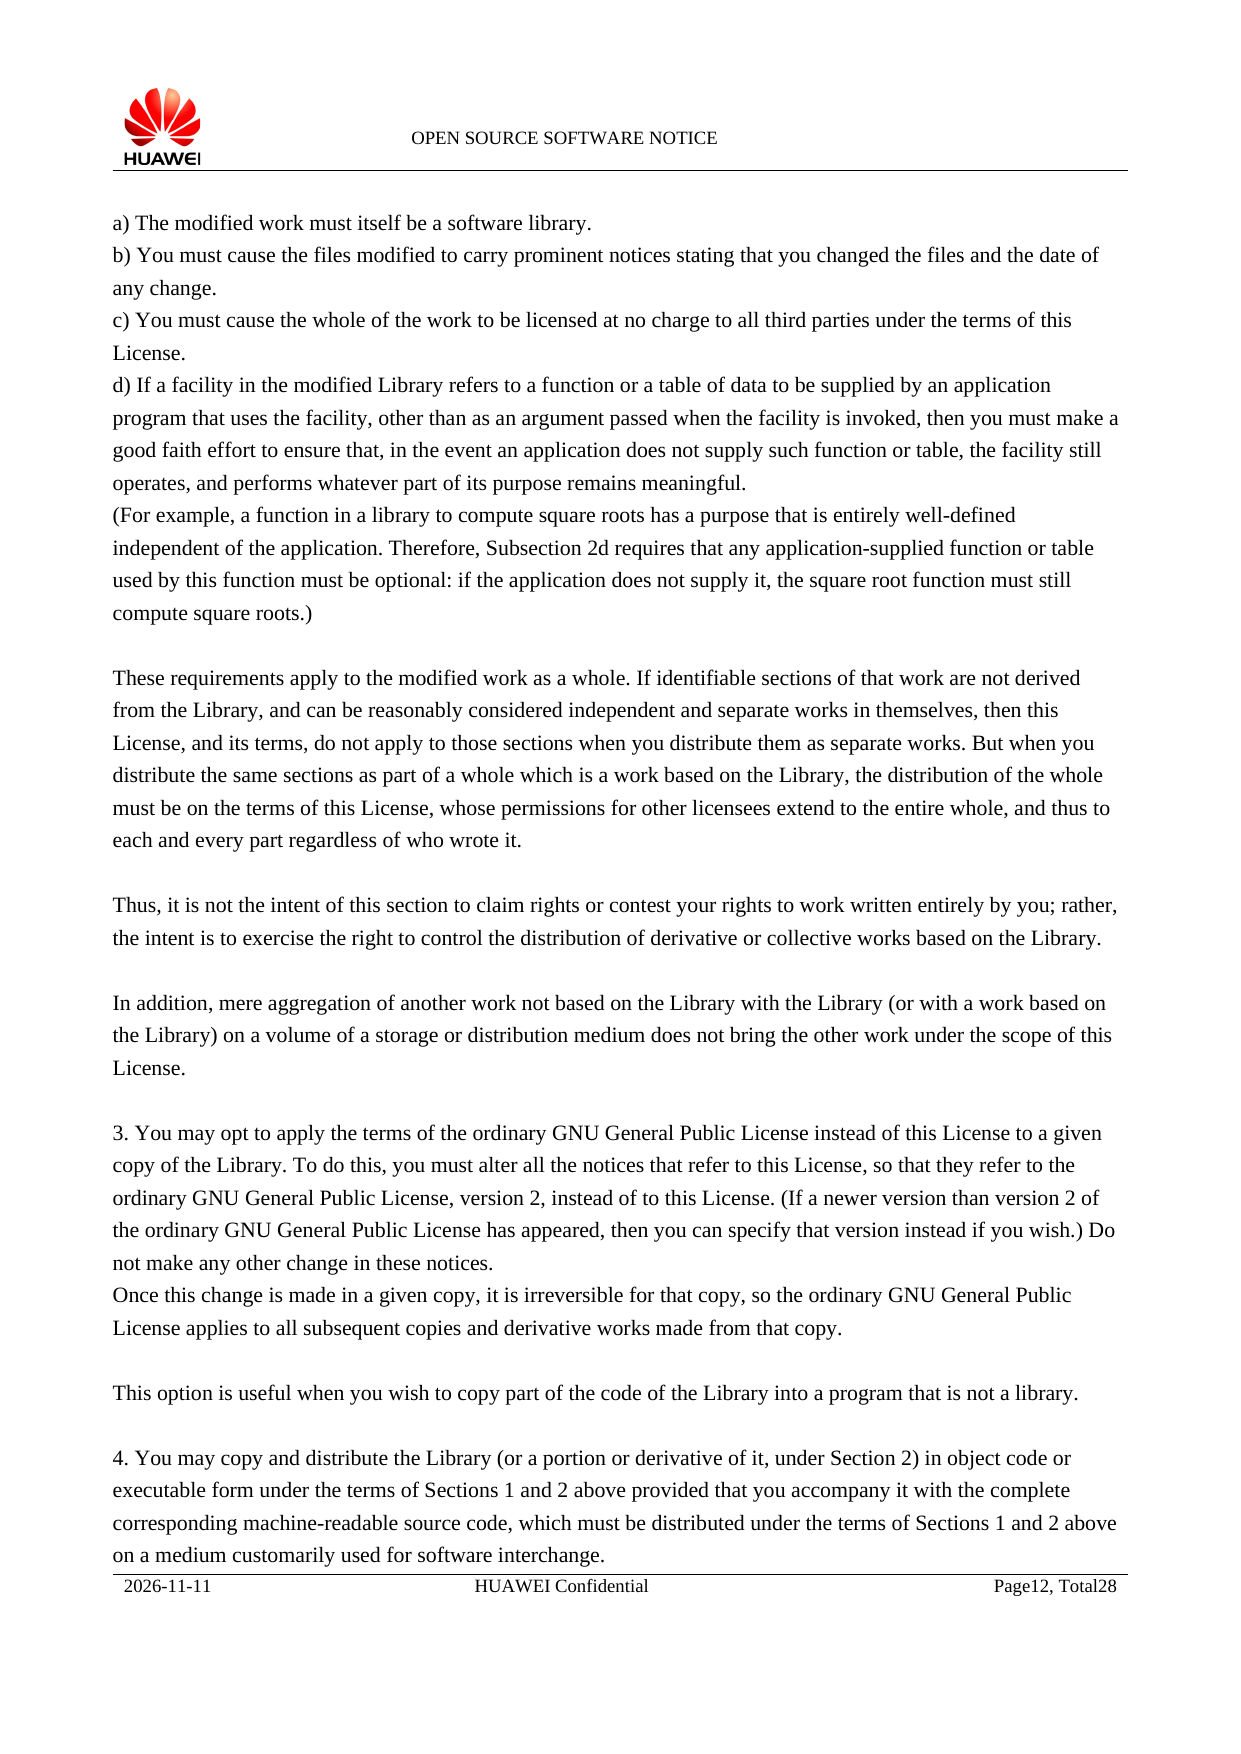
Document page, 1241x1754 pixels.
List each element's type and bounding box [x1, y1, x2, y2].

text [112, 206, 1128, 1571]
picture [124, 88, 201, 165]
